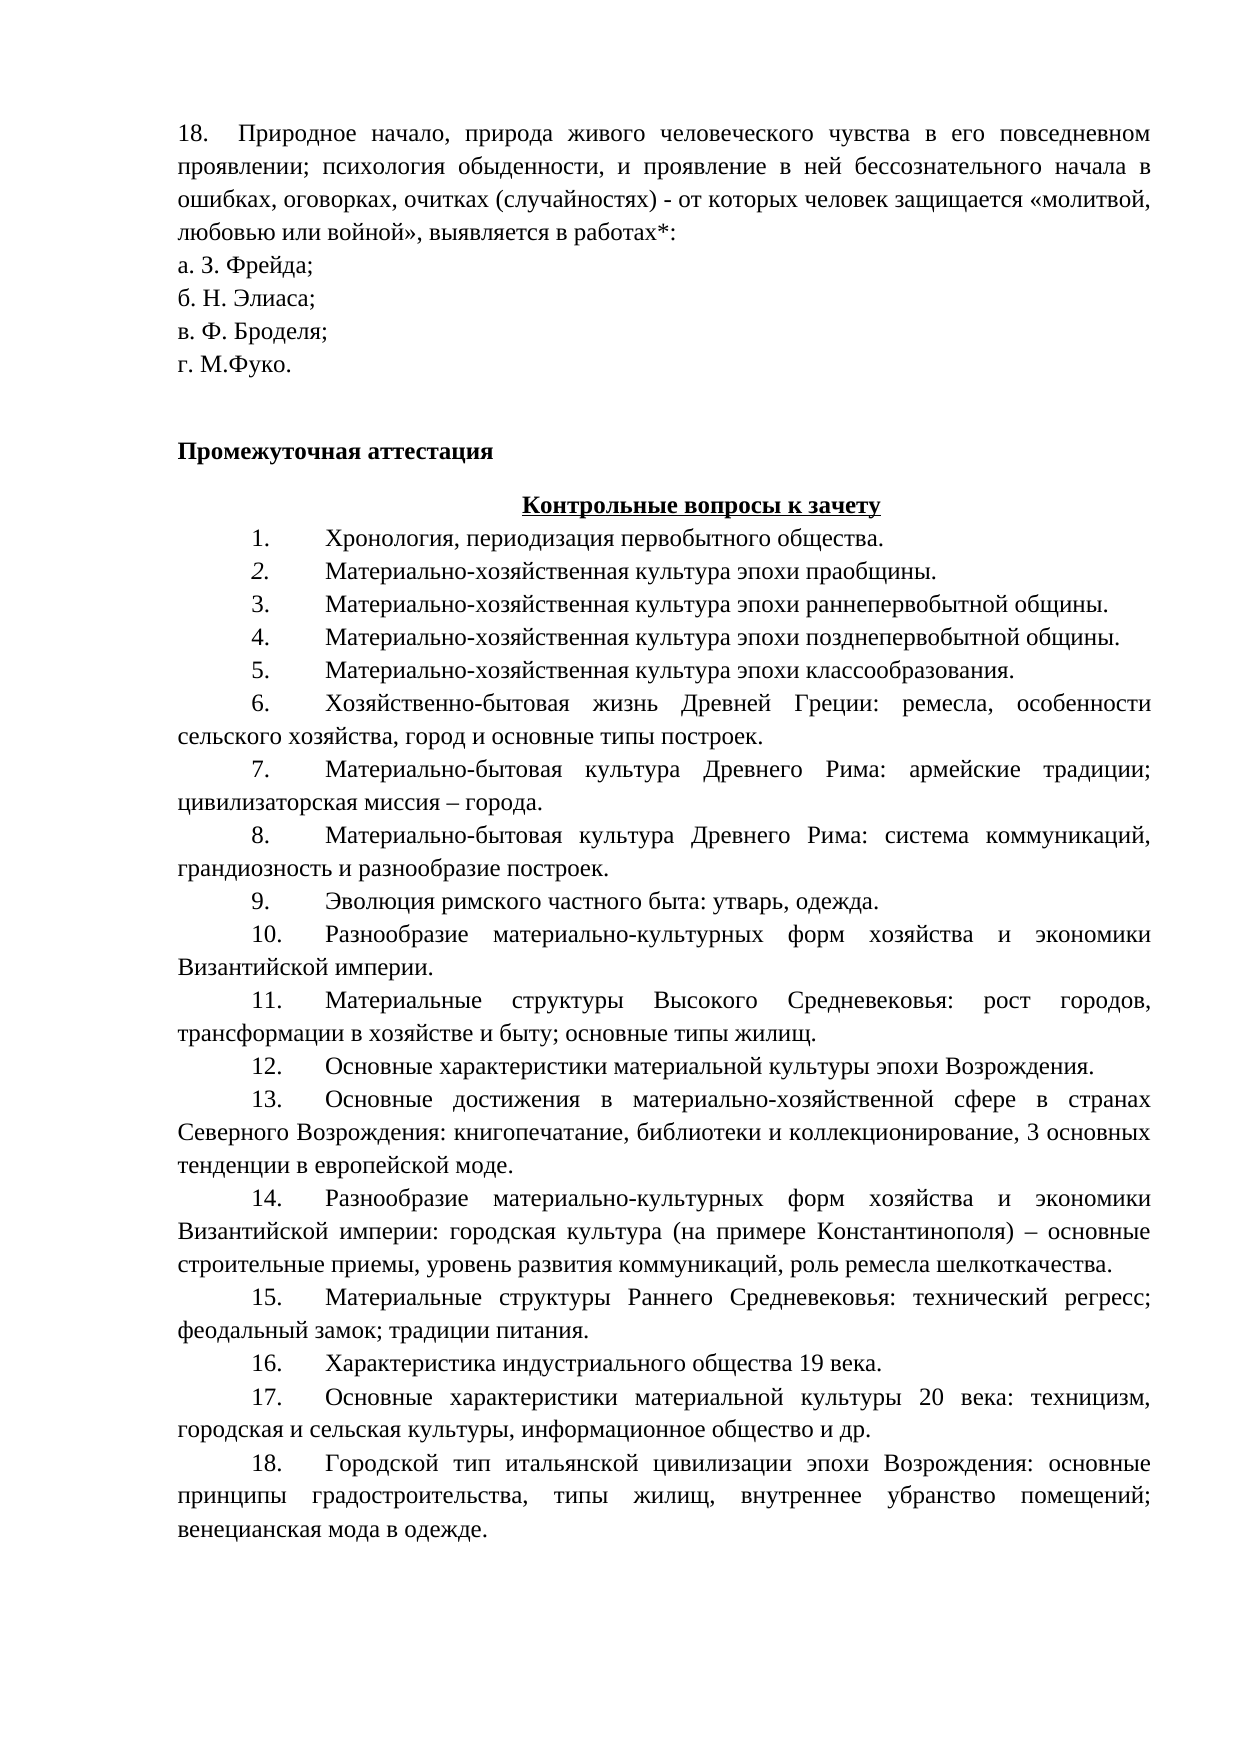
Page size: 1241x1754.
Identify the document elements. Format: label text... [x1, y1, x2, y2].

list Материально-хозяйственная культура эпохи праобщины. [177, 556, 1152, 585]
list Материально-хозяйственная культура эпохи раннепервобытной общины. [177, 589, 1152, 618]
list Материально-бытовая культура Древнего Рима: система коммуникаций, грандиозность и разнообразие построек. [177, 820, 1152, 882]
list Городской тип итальянской цивилизации эпохи Возрождения: основные принципы градостроительства, типы жилищ, внутреннее убранство помещений; венецианская мода в одежде. [177, 1448, 1152, 1542]
list Материально-хозяйственная культура эпохи классообразования. [177, 655, 1152, 684]
list Основные достижения в материально-хозяйственной сфере в странах Северного Возрождения: книгопечатание, библиотеки и коллекционирование, 3 основных тенденции в европейской моде. [177, 1084, 1152, 1179]
text 18. Природное начало, природа живого человеческого чувства в его повседневном проявлении; психология обыденности, и проявление в ней бессознательного начала в ошибках, оговорках, очитках (случайностях) - от которых человек защищается «молитвой, любовью или войной», выявляется в работах*: [177, 118, 1152, 246]
list Материально-бытовая культура Древнего Рима: армейские традиции; цивилизаторская миссия – города. [177, 754, 1152, 816]
text а. З. Фрейда; [177, 250, 1152, 279]
text Контрольные вопросы к зачету [177, 490, 1152, 519]
list Эволюция римского частного быта: утварь, одежда. [177, 886, 1152, 915]
list Материальные структуры Раннего Средневековья: технический регресс; феодальный замок; традиции питания. [177, 1282, 1152, 1344]
list Хозяйственно-бытовая жизнь Древней Греции: ремесла, особенности сельского хозяйства, город и основные типы построек. [177, 688, 1152, 750]
list Хронология, периодизация первобытного общества. [177, 523, 1152, 552]
list Характеристика индустриального общества 19 века. [177, 1348, 1152, 1377]
list Основные характеристики материальной культуры эпохи Возрождения. [177, 1051, 1152, 1080]
text г. М.Фуко. [177, 349, 1152, 378]
text в. Ф. Броделя; [177, 316, 1152, 345]
list Материально-хозяйственная культура эпохи позднепервобытной общины. [177, 622, 1152, 651]
text Промежуточная аттестация [177, 436, 1152, 465]
text б. Н. Элиаса; [177, 283, 1152, 312]
list Разнообразие материально-культурных форм хозяйства и экономики Византийской империи: городская культура (на примере Константинополя) – основные строительные приемы, уровень развития коммуникаций, роль ремесла шелкоткачества. [177, 1183, 1152, 1278]
list Материальные структуры Высокого Средневековья: рост городов, трансформации в хозяйстве и быту; основные типы жилищ. [177, 985, 1152, 1047]
list Основные характеристики материальной культуры 20 века: техницизм, городская и сельская культуры, информационное общество и др. [177, 1382, 1152, 1443]
list Разнообразие материально-культурных форм хозяйства и экономики Византийской империи. [177, 919, 1152, 981]
